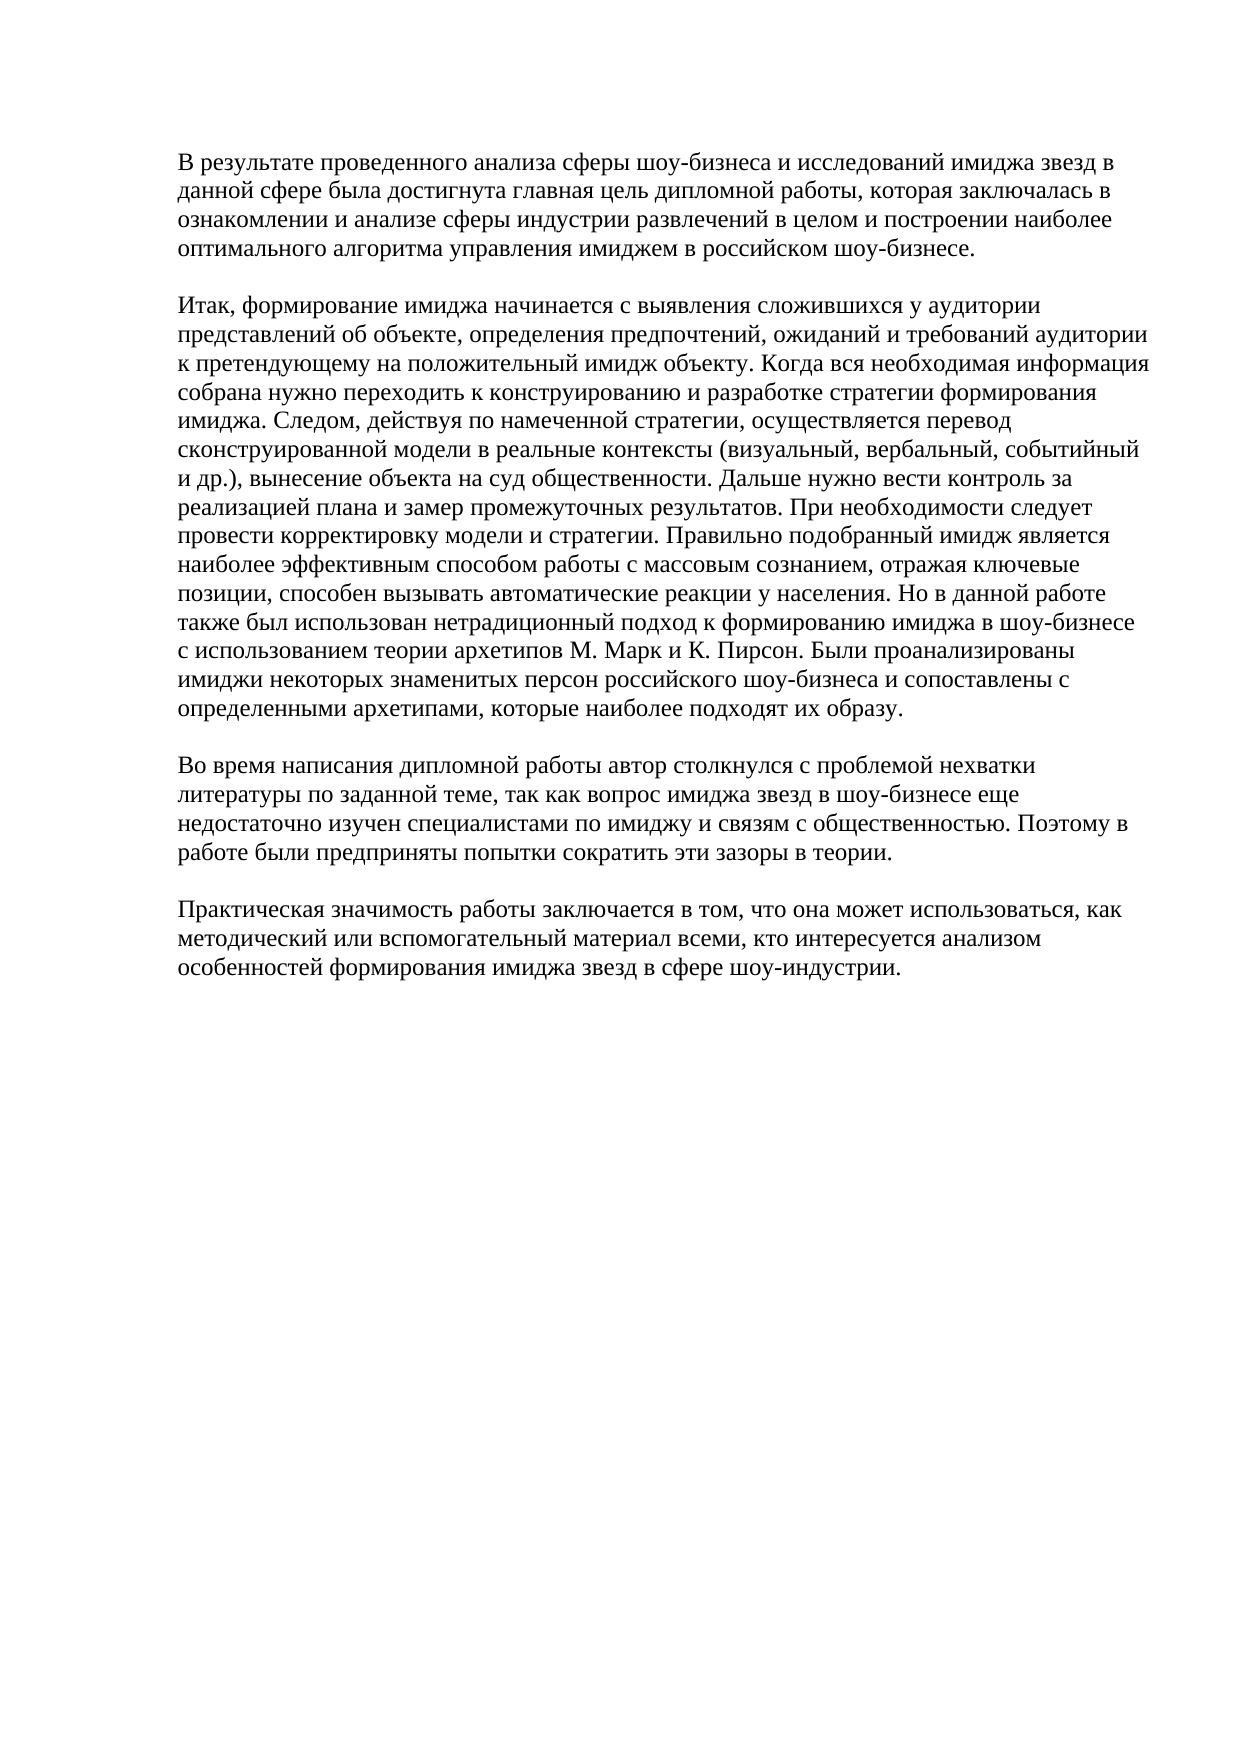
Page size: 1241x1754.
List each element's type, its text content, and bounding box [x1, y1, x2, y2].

text В результате проведенного анализа сферы шоу-бизнеса и исследований имиджа звезд в данной сфере была достигнута главная цель дипломной работы, которая заключалась в ознакомлении и анализе сферы индустрии развлечений в целом и построении наиболее оптимального алгоритма управления имиджем в российском шоу-бизнесе. [177, 147, 1152, 262]
text Во время написания дипломной работы автор столкнулся с проблемой нехватки литературы по заданной теме, так как вопрос имиджа звезд в шоу-бизнесе еще недостаточно изучен специалистами по имиджу и связям с общественностью. Поэтому в работе были предприняты попытки сократить эти зазоры в теории. [177, 751, 1152, 866]
text Итак, формирование имиджа начинается с выявления сложившихся у аудитории представлений об объекте, определения предпочтений, ожиданий и требований аудитории к претендующему на положительный имидж объекту. Когда вся необходимая информация собрана нужно переходить к конструированию и разработке стратегии формирования имиджа. Следом, действуя по намеченной стратегии, осуществляется перевод сконструированной модели в реальные контексты (визуальный, вербальный, событийный и др.), вынесение объекта на суд общественности. Дальше нужно вести контроль за реализацией плана и замер промежуточных результатов. При необходимости следует провести корректировку модели и стратегии. Правильно подобранный имидж является наиболее эффективным способом работы с массовым сознанием, отражая ключевые позиции, способен вызывать автоматические реакции у населения. Но в данной работе также был использован нетрадиционный подход к формированию имиджа в шоу-бизнесе с использованием теории архетипов М. Марк и К. Пирсон. Были проанализированы имиджи некоторых знаменитых персон российского шоу-бизнеса и сопоставлены с определенными архетипами, которые наиболее подходят их образу. [177, 291, 1152, 722]
text Практическая значимость работы заключается в том, что она может использоваться, как методический или вспомогательный материал всеми, кто интересуется анализом особенностей формирования имиджа звезд в сфере шоу-индустрии. [177, 894, 1152, 981]
